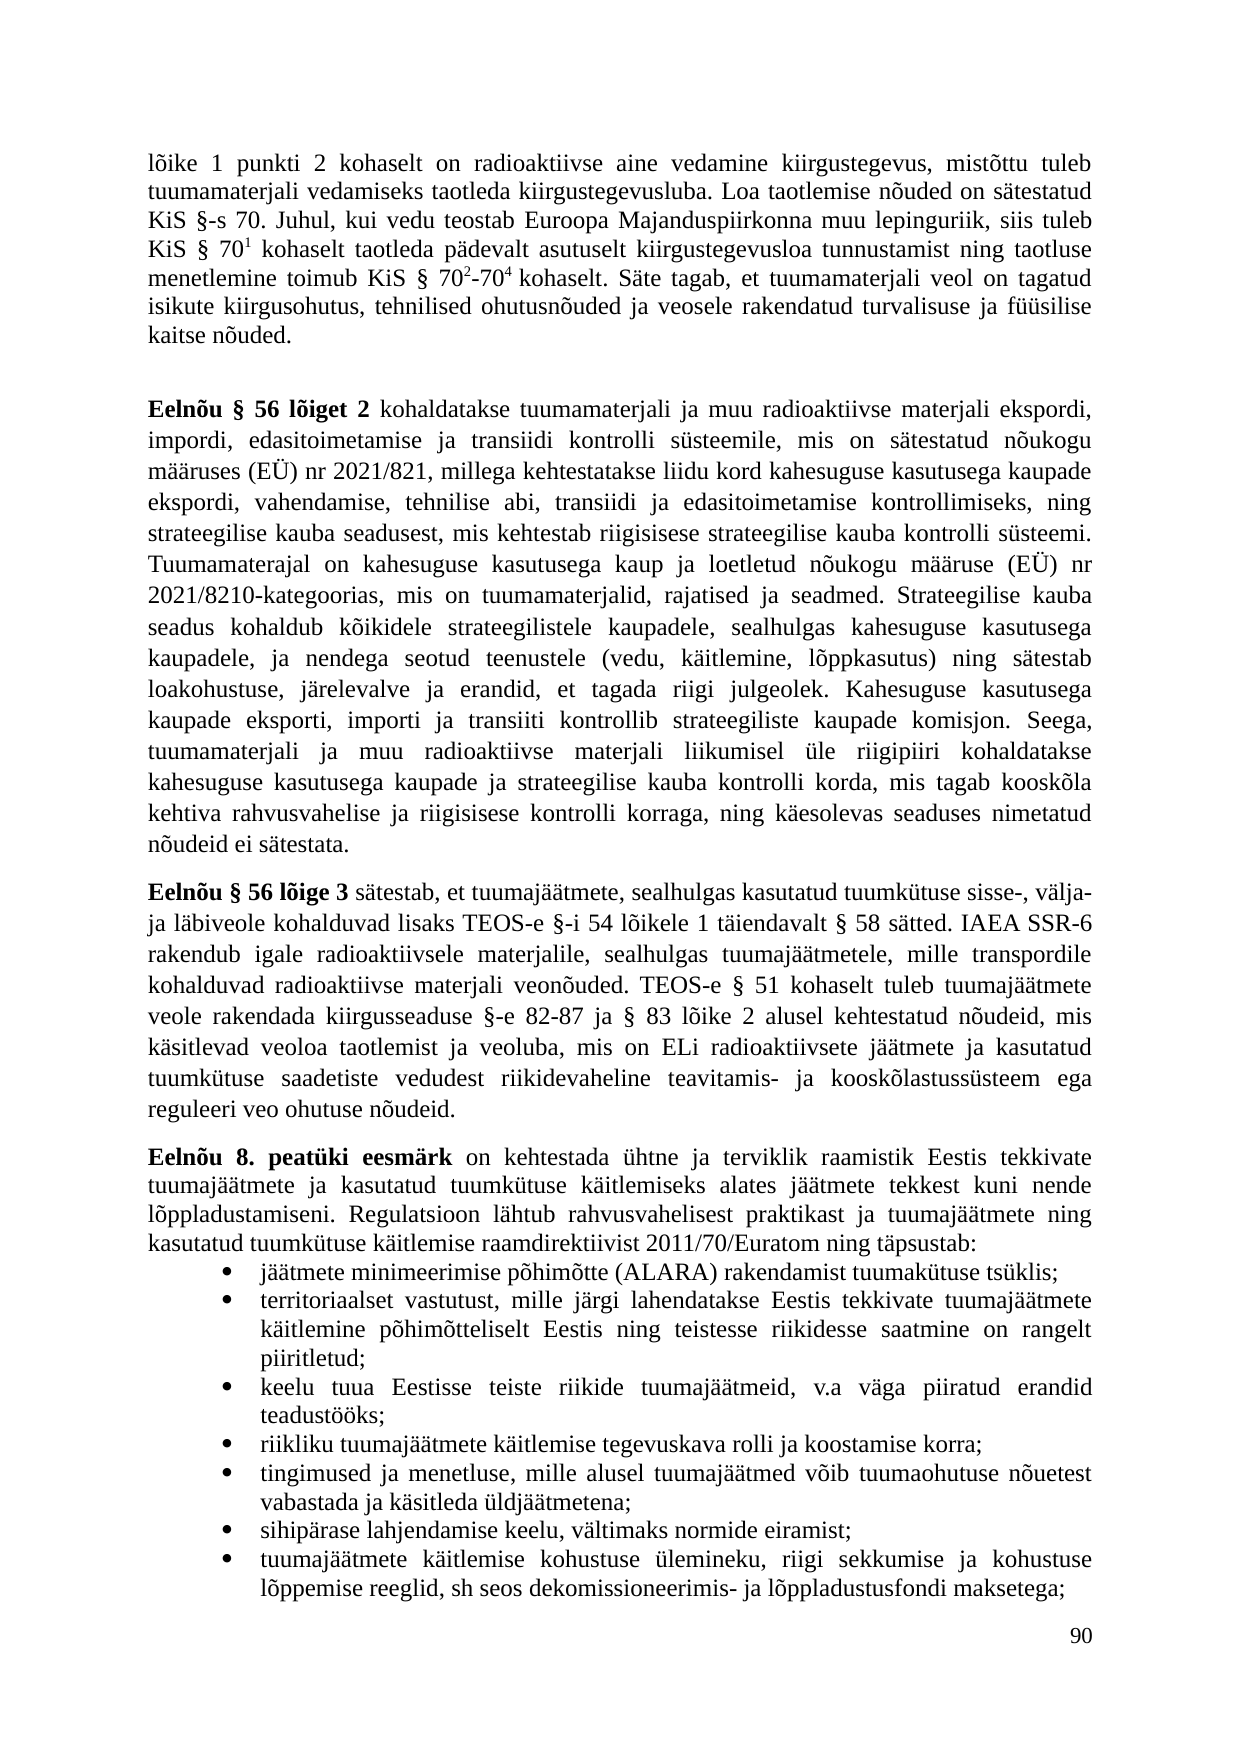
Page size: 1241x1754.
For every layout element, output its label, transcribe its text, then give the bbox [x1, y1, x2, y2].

list tuumajäätmete käitlemise kohustuse ülemineku, riigi sekkumise ja kohustuse lõppemise reeglid, sh seos dekomissioneerimis- ja lõppladustusfondi maksetega; [223, 1544, 1093, 1602]
list tingimused ja menetluse, mille alusel tuumajäätmed võib tuumaohutuse nõuetest vabastada ja käsitleda üldjäätmetena; [223, 1458, 1093, 1515]
list territoriaalset vastutust, mille järgi lahendatakse Eestis tekkivate tuumajäätmete käitlemine põhimõtteliselt Eestis ning teistesse riikidesse saatmine on rangelt piiritletud; [223, 1285, 1093, 1372]
list jäätmete minimeerimise põhimõtte (ALARA) rakendamist tuumakütuse tsüklis; [223, 1257, 1093, 1285]
text Eelnõu § 56 lõige 3 sätestab, et tuumajäätmete, sealhulgas kasutatud tuumkütuse sisse-, välja- ja läbiveole kohalduvad lisaks TEOS-e §-i 54 lõikele 1 täiendavalt § 58 sätted. IAEA SSR-6 rakendub igale radioaktiivsele materjalile, sealhulgas tuumajäätmetele, mille transpordile kohalduvad radioaktiivse materjali veonõuded. TEOS-e § 51 kohaselt tuleb tuumajäätmete veole rakendada kiirgusseaduse §-e 82-87 ja § 83 lõike 2 alusel kehtestatud nõudeid, mis käsitlevad veoloa taotlemist ja veoluba, mis on ELi radioaktiivsete jäätmete ja kasutatud tuumkütuse saadetiste vedudest riikidevaheline teavitamis- ja kooskõlastussüsteem ega reguleeri veo ohutuse nõudeid. [148, 877, 1093, 1123]
text Eelnõu 8. peatüki eesmärk on kehtestada ühtne ja terviklik raamistik Eestis tekkivate tuumajäätmete ja kasutatud tuumkütuse käitlemiseks alates jäätmete tekkest kuni nende lõppladustamiseni. Regulatsioon lähtub rahvusvahelisest praktikast ja tuumajäätmete ning kasutatud tuumkütuse käitlemise raamdirektiivist 2011/70/Euratom ning täpsustab: [148, 1142, 1093, 1257]
text Eelnõu § 56 lõiget 2 kohaldatakse tuumamaterjali ja muu radioaktiivse materjali ekspordi, impordi, edasitoimetamise ja transiidi kontrolli süsteemile, mis on sätestatud nõukogu määruses (EÜ) nr 2021/821, millega kehtestatakse liidu kord kahesuguse kasutusega kaupade ekspordi, vahendamise, tehnilise abi, transiidi ja edasitoimetamise kontrollimiseks, ning strateegilise kauba seadusest, mis kehtestab riigisisese strateegilise kauba kontrolli süsteemi. Tuumamaterajal on kahesuguse kasutusega kaup ja loetletud nõukogu määruse (EÜ) nr 2021/8210-kategoorias, mis on tuumamaterjalid, rajatised ja seadmed. Strateegilise kauba seadus kohaldub kõikidele strateegilistele kaupadele, sealhulgas kahesuguse kasutusega kaupadele, ja nendega seotud teenustele (vedu, käitlemine, lõppkasutus) ning sätestab loakohustuse, järelevalve ja erandid, et tagada riigi julgeolek. Kahesuguse kasutusega kaupade eksporti, importi ja transiiti kontrollib strateegiliste kaupade komisjon. Seega, tuumamaterjali ja muu radioaktiivse materjali liikumisel üle riigipiiri kohaldatakse kahesuguse kasutusega kaupade ja strateegilise kauba kontrolli korda, mis tagab kooskõla kehtiva rahvusvahelise ja riigisisese kontrolli korraga, ning käesolevas seaduses nimetatud nõudeid ei sätestata. [148, 394, 1093, 858]
list keelu tuua Eestisse teiste riikide tuumajäätmeid, v.a väga piiratud erandid teadustööks; [223, 1372, 1093, 1429]
list riikliku tuumajäätmete käitlemise tegevuskava rolli ja koostamise korra; [223, 1429, 1093, 1458]
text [148, 148, 1093, 349]
list sihipärase lahjendamise keelu, vältimaks normide eiramist; [223, 1515, 1093, 1544]
